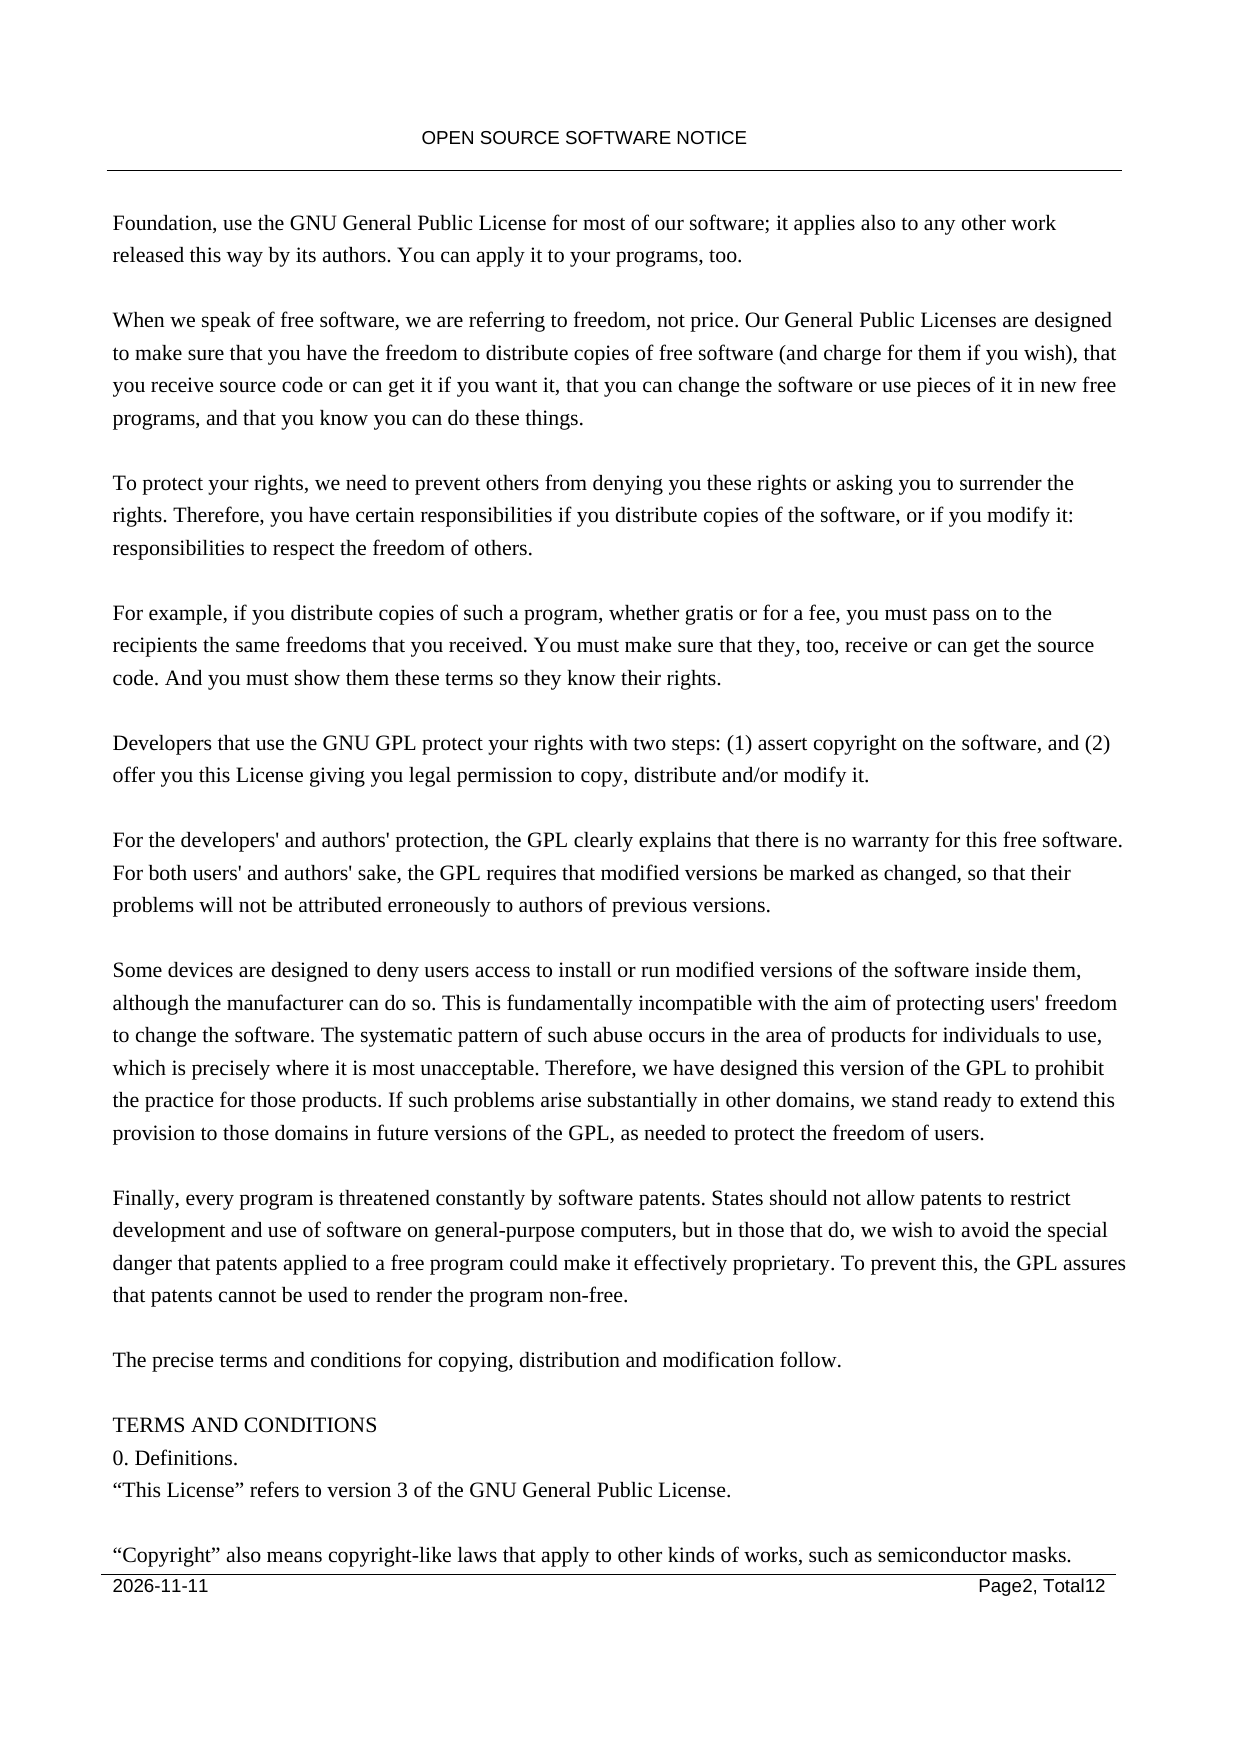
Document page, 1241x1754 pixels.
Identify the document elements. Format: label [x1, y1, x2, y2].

text [112, 206, 1128, 1571]
